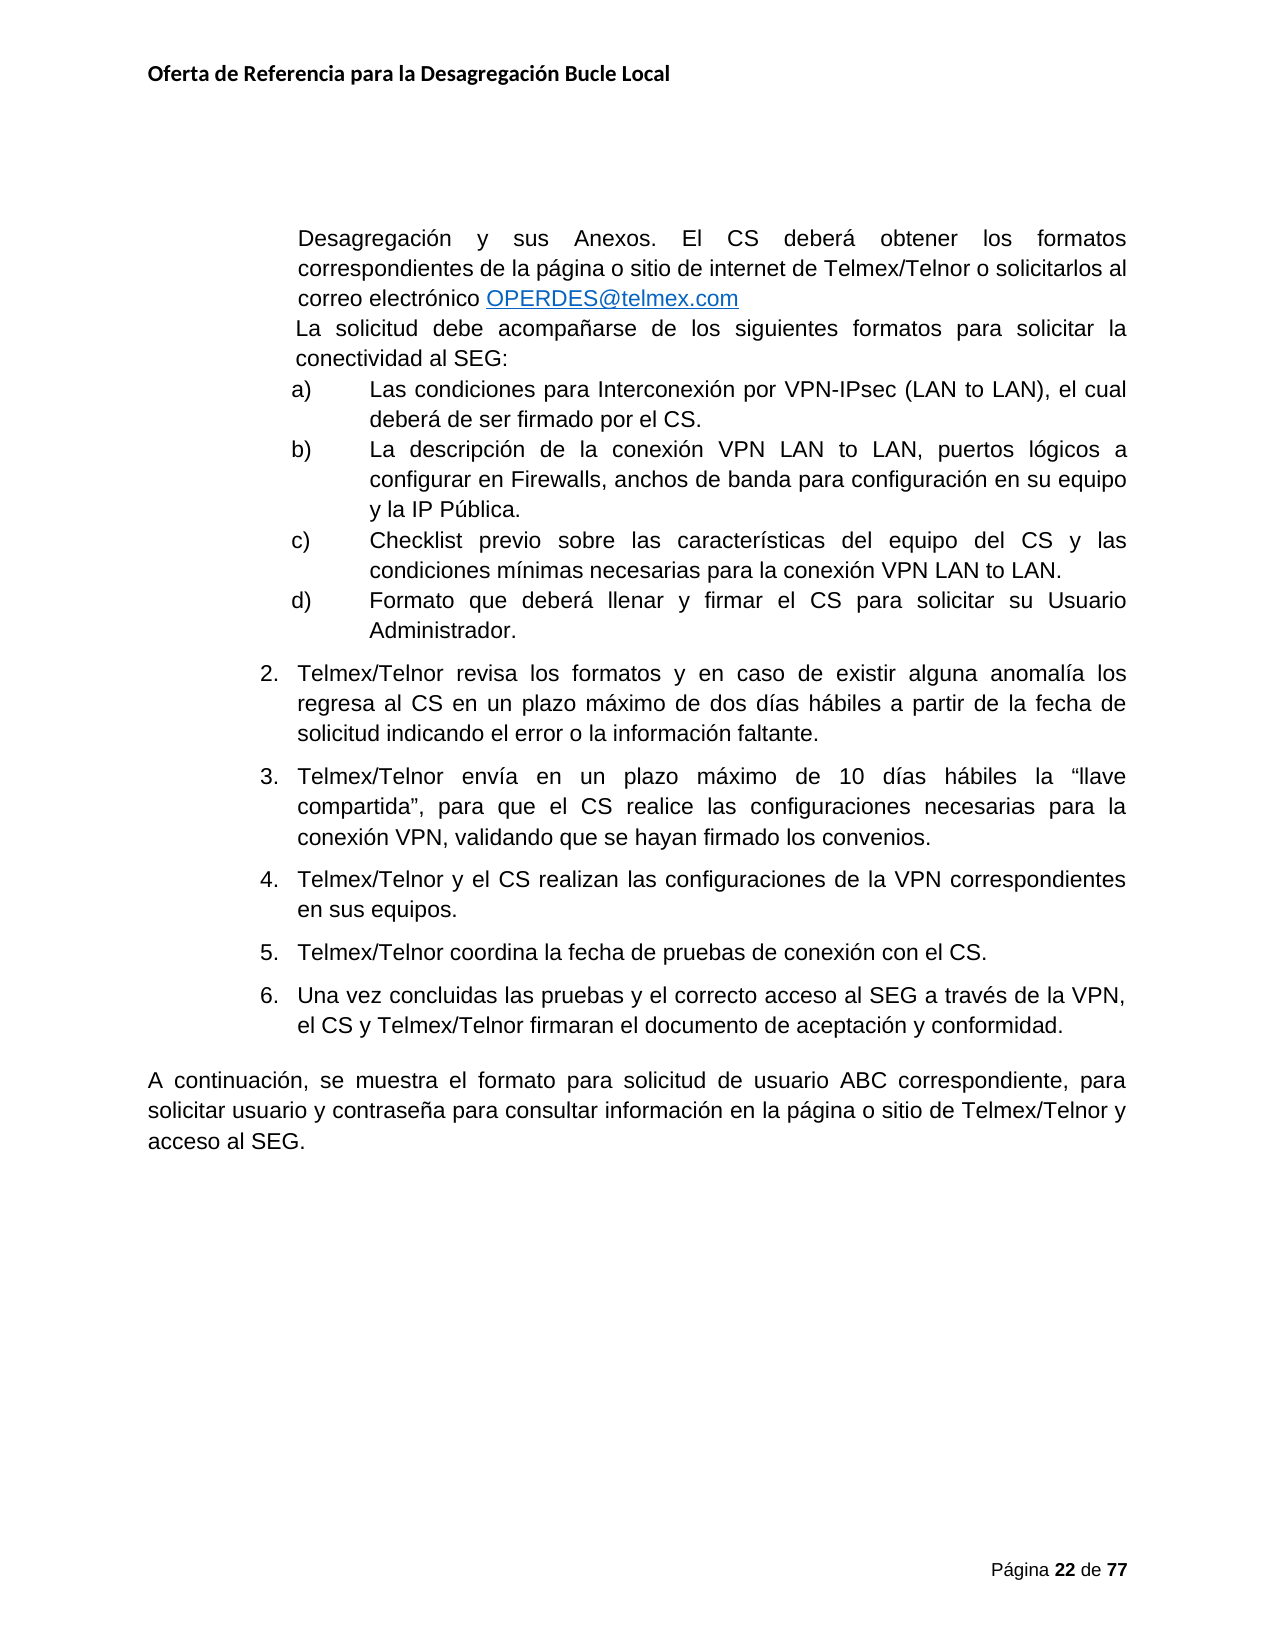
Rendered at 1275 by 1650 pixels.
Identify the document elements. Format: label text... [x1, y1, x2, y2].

text A continuación, se muestra el formato para solicitud de usuario ABC correspondiente, para solicitar usuario y contraseña para consultar información en la página o sitio de Telmex/Telnor y acceso al SEG. [148, 1067, 1127, 1154]
list Telmex/Telnor y el CS realizan las configuraciones de la VPN correspondientes en sus equipos. [260, 866, 1127, 923]
list Las condiciones para Interconexión por VPN-IPsec (LAN to LAN), el cual deberá de ser firmado por el CS. [291, 376, 1127, 432]
list Checklist previo sobre las características del equipo del CS y las condiciones mínimas necesarias para la conexión VPN LAN to LAN. [291, 527, 1127, 583]
list Telmex/Telnor envía en un plazo máximo de 10 días hábiles la “llave compartida”, para que el CS realice las configuraciones necesarias para la conexión VPN, validando que se hayan firmado los convenios. [260, 763, 1127, 850]
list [260, 224, 1127, 311]
text La solicitud debe acompañarse de los siguientes formatos para solicitar la conectividad al SEG: [295, 315, 1127, 372]
list La descripción de la conexión VPN LAN to LAN, puertos lógicos a configurar en Firewalls, anchos de banda para configuración en su equipo y la IP Pública. [291, 436, 1127, 523]
list Telmex/Telnor revisa los formatos y en caso de existir alguna anomalía los regresa al CS en un plazo máximo de dos días hábiles a partir de la fecha de solicitud indicando el error o la información faltante. [260, 660, 1127, 747]
list Una vez concluidas las pruebas y el correcto acceso al SEG a través de la VPN, el CS y Telmex/Telnor firmaran el documento de aceptación y conformidad. [260, 982, 1127, 1038]
list Telmex/Telnor coordina la fecha de pruebas de conexión con el CS. [260, 939, 1127, 965]
list Formato que deberá llenar y firmar el CS para solicitar su Usuario Administrador. [291, 587, 1127, 643]
